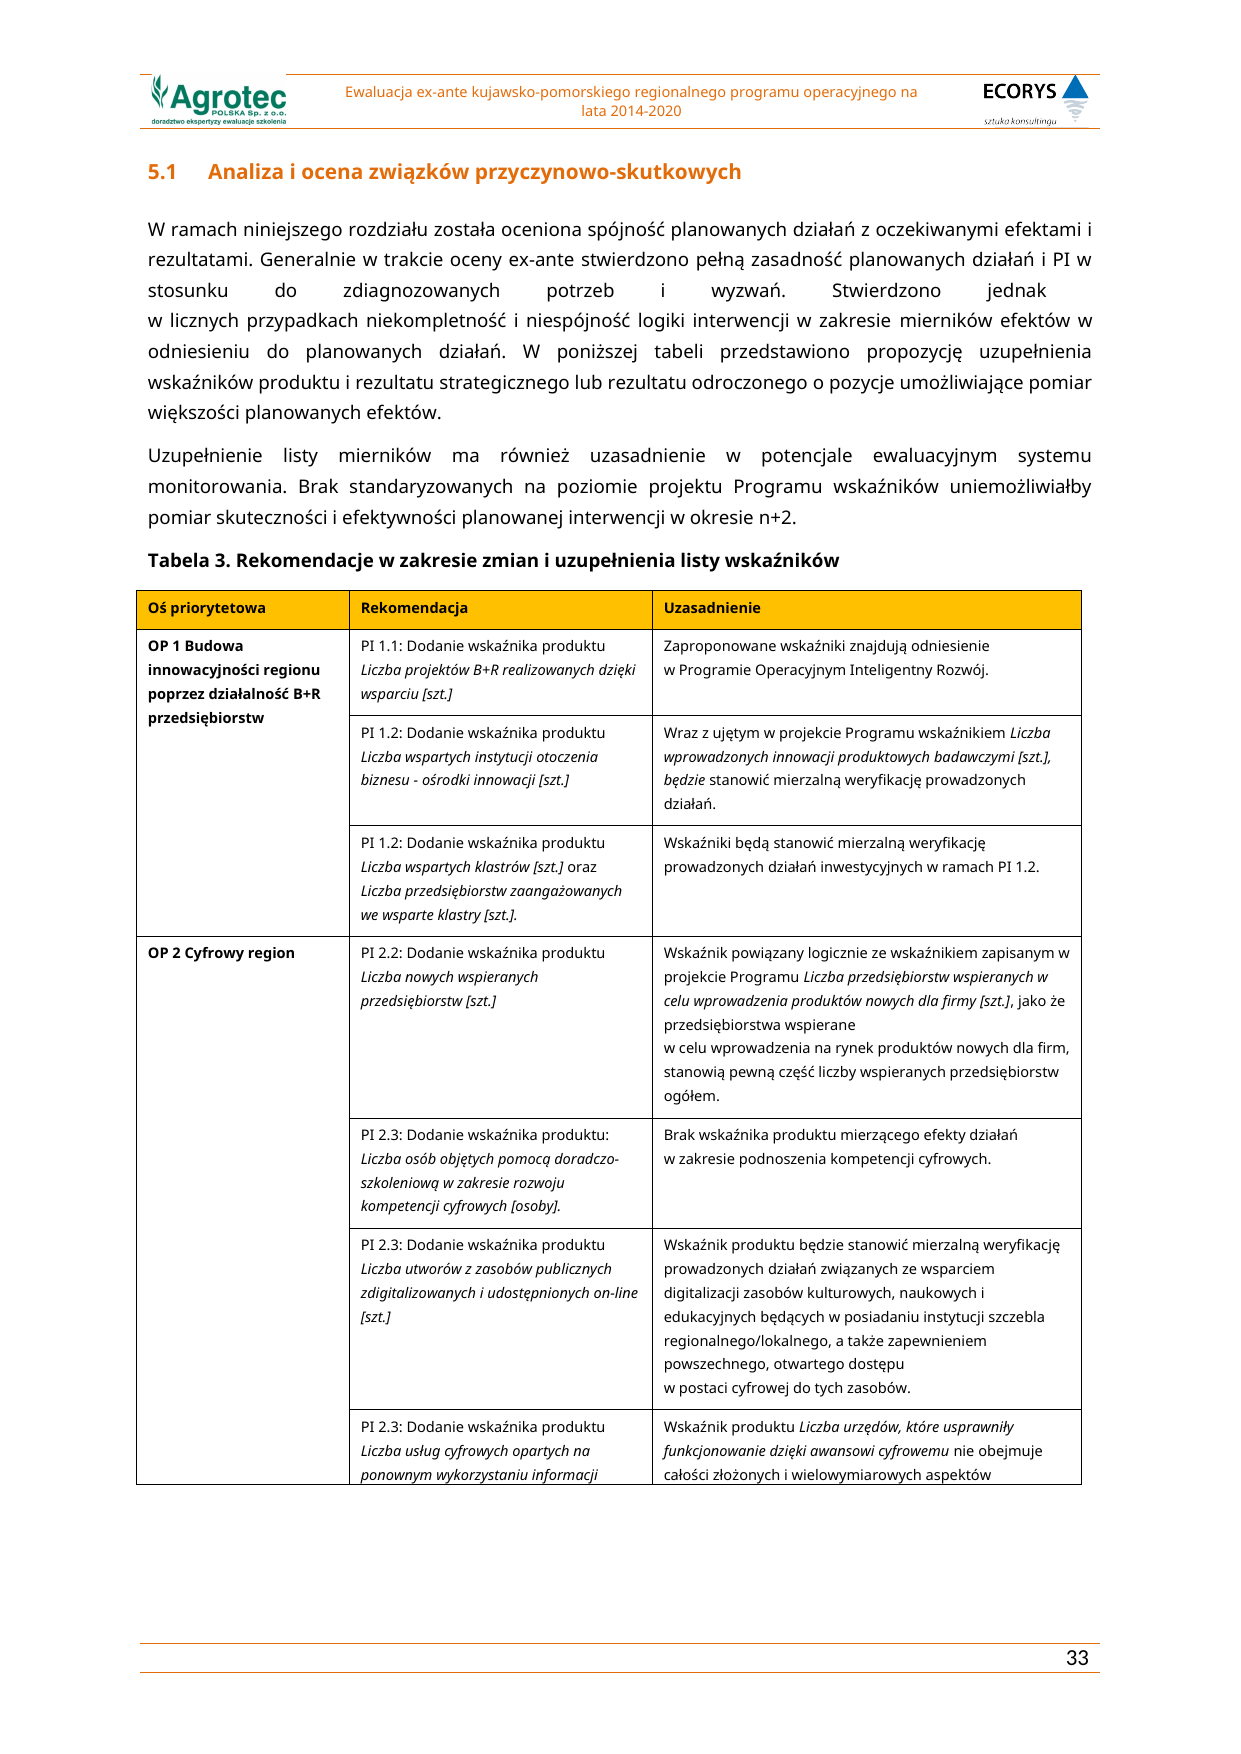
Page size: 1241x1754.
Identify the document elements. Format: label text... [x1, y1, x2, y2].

table_cell PI 2.2: Dodanie wskaźnika produktu Liczba nowych wspieranych przedsiębiorstw [szt.] [350, 937, 652, 1117]
table_cell OP 1 Budowa innowacyjności regionu poprzez działalność B+R przedsiębiorstw [137, 630, 349, 936]
text Tabela 3. Rekomendacje w zakresie zmian i uzupełnienia listy wskaźników [148, 547, 1093, 573]
table_cell Wskaźnik produktu będzie stanowić mierzalną weryfikację prowadzonych działań związanych ze wsparciem digitalizacji zasobów kulturowych, naukowych i edukacyjnych będących w posiadaniu instytucji szczebla regionalnego/lokalnego, a także zapewnieniem powszechnego, otwartego dostępu w postaci cyfrowej do tych zasobów. [653, 1229, 1081, 1409]
picture [984, 74, 1089, 128]
text Uzupełnienie listy mierników ma również uzasadnienie w potencjale ewaluacyjnym systemu monitorowania. Brak standaryzowanych na poziomie projektu Programu wskaźników uniemożliwiałby pomiar skuteczności i efektywności planowanej interwencji w okresie n+2. [148, 443, 1093, 529]
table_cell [350, 1410, 652, 1484]
table_cell PI 1.2: Dodanie wskaźnika produktu Liczba wspartych klastrów [szt.] oraz Liczba przedsiębiorstw zaangażowanych we wsparte klastry [szt.]. [350, 826, 652, 936]
subtitle Analiza i ocena związków przyczynowo-skutkowych [148, 157, 1093, 185]
table_cell Wskaźnik powiązany logicznie ze wskaźnikiem zapisanym w projekcie Programu Liczba przedsiębiorstw wspieranych w celu wprowadzenia produktów nowych dla firmy [szt.], jako że przedsiębiorstwa wspierane w celu wprowadzenia na rynek produktów nowych dla firm, stanowią pewną część liczby wspieranych przedsiębiorstw ogółem. [653, 937, 1081, 1117]
table_cell Wraz z ujętym w projekcie Programu wskaźnikiem Liczba wprowadzonych innowacji produktowych badawczymi [szt.], będzie stanowić mierzalną weryfikację prowadzonych działań. [653, 716, 1081, 825]
table_cell PI 1.1: Dodanie wskaźnika produktu Liczba projektów B+R realizowanych dzięki wsparciu [szt.] [350, 630, 652, 715]
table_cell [653, 1410, 1081, 1484]
table_header Uzasadnienie [653, 591, 1081, 629]
table_header Oś priorytetowa [137, 591, 349, 629]
text W ramach niniejszego rozdziału została oceniona spójność planowanych działań z oczekiwanymi efektami i rezultatami. Generalnie w trakcie oceny ex-ante stwierdzono pełną zasadność planowanych działań i PI w stosunku do zdiagnozowanych potrzeb i wyzwań. Stwierdzono jednak w licznych przypadkach niekompletność i niespójność logiki interwencji w zakresie mierników efektów w odniesieniu do planowanych działań. W poniższej tabeli przedstawiono propozycję uzupełnienia wskaźników produktu i rezultatu strategicznego lub rezultatu odroczonego o pozycje umożliwiające pomiar większości planowanych efektów. [148, 216, 1093, 425]
table_cell Brak wskaźnika produktu mierzącego efekty działań w zakresie podnoszenia kompetencji cyfrowych. [653, 1119, 1081, 1228]
table_cell PI 1.2: Dodanie wskaźnika produktu Liczba wspartych instytucji otoczenia biznesu - ośrodki innowacji [szt.] [350, 716, 652, 825]
table_cell PI 2.3: Dodanie wskaźnika produktu: Liczba osób objętych pomocą doradczo-szkoleniową w zakresie rozwoju kompetencji cyfrowych [osoby]. [350, 1119, 652, 1228]
table_cell OP 2 Cyfrowy region [137, 937, 349, 1484]
table_cell PI 2.3: Dodanie wskaźnika produktu Liczba utworów z zasobów publicznych zdigitalizowanych i udostępnionych on-line [szt.] [350, 1229, 652, 1409]
table_header Rekomendacja [350, 591, 652, 629]
picture [151, 74, 286, 125]
table_cell Zaproponowane wskaźniki znajdują odniesienie w Programie Operacyjnym Inteligentny Rozwój. [653, 630, 1081, 715]
table_cell Wskaźniki będą stanowić mierzalną weryfikację prowadzonych działań inwestycyjnych w ramach PI 1.2. [653, 826, 1081, 936]
